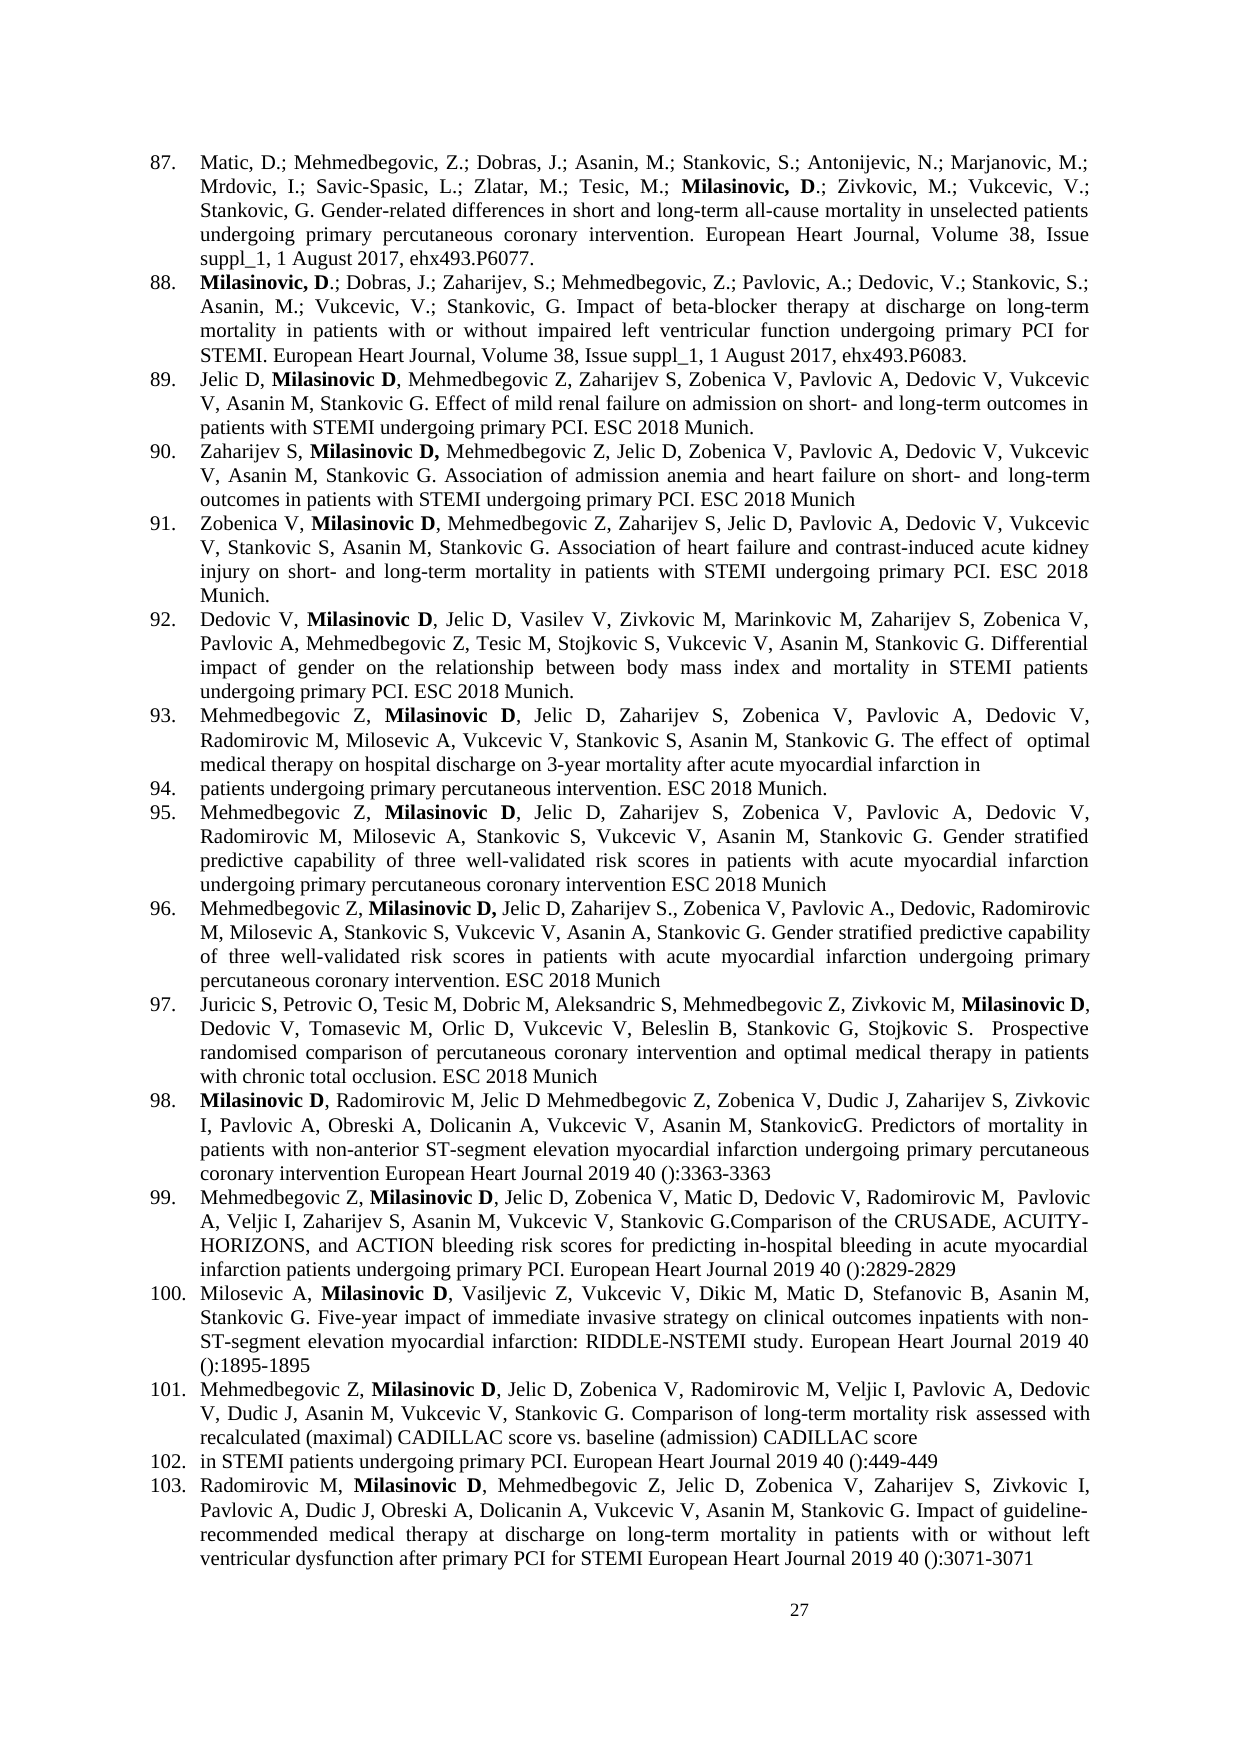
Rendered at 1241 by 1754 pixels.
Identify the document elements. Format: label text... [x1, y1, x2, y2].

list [150, 150, 1090, 198]
list Mehmedbegovic Z, Milasinovic D, Jelic D, Zobenica V, Matic D, Dedovic V, Radomirovic M, Pavlovic A, Veljic I, Zaharijev S, Asanin M, Vukcevic V, Stankovic G.Comparison of the CRUSADE, ACUITY-HORIZONS, and ACTION bleeding risk scores for predicting in-hospital bleeding in acute myocardial infarction patients undergoing primary PCI. European Heart Journal 2019 40 ():2829-2829 [150, 1233, 1090, 1329]
list in STEMI patients undergoing primary PCI. European Heart Journal 2019 40 ():449-449 [150, 1497, 1090, 1522]
list patients undergoing primary percutaneous intervention. ESC 2018 Munich. [150, 824, 1090, 848]
list Juricic S, Petrovic O, Tesic M, Dobric M, Aleksandric S, Mehmedbegovic Z, Zivkovic M, Milasinovic D, Dedovic V, Tomasevic M, Orlic D, Vukcevic V, Beleslin B, Stankovic G, Stojkovic S. Prospective randomised comparison of percutaneous coronary intervention and optimal medical therapy in patients with chronic total occlusion. ESC 2018 Munich [150, 1040, 1090, 1137]
list Dedovic V, Milasinovic D, Jelic D, Vasilev V, Zivkovic M, Marinkovic M, Zaharijev S, Zobenica V, Pavlovic A, Mehmedbegovic Z, Tesic M, Stojkovic S, Vukcevic V, Asanin M, Stankovic G. Differential impact of gender on the relationship between body mass index and mortality in STEMI patients undergoing primary PCI. ESC 2018 Munich. [150, 655, 1090, 752]
list Mehmedbegovic Z, Milasinovic D, Jelic D, Zaharijev S., Zobenica V, Pavlovic A., Dedovic, Radomirovic M, Milosevic A, Stankovic S, Vukcevic V, Asanin A, Stankovic G. Gender stratified predictive capability of three well-validated risk scores in patients with acute myocardial infarction undergoing primary percutaneous coronary intervention. ESC 2018 Munich [150, 944, 1090, 1040]
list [150, 1522, 1090, 1570]
list Milasinovic D, Radomirovic M, Jelic D Mehmedbegovic Z, Zobenica V, Dudic J, Zaharijev S, Zivkovic I, Pavlovic A, Obreski A, Dolicanin A, Vukcevic V, Asanin M, StankovicG. Predictors of mortality in patients with non-anterior ST-segment elevation myocardial infarction undergoing primary percutaneous coronary intervention European Heart Journal 2019 40 ():3363-3363 [150, 1137, 1090, 1233]
list Mehmedbegovic Z, Milasinovic D, Jelic D, Zaharijev S, Zobenica V, Pavlovic A, Dedovic V, Radomirovic M, Milosevic A, Stankovic S, Vukcevic V, Asanin M, Stankovic G. Gender stratified predictive capability of three well-validated risk scores in patients with acute myocardial infarction undergoing primary percutaneous coronary intervention ESC 2018 Munich [150, 848, 1090, 944]
list Matic, D.; Mehmedbegovic, Z.; Dobras, J.; Asanin, M.; Stankovic, S.; Antonijevic, N.; Marjanovic, M.; Mrdovic, I.; Savic-Spasic, L.; Zlatar, M.; Tesic, M.; Milasinovic, D.; Zivkovic, M.; Vukcevic, V.; Stankovic, G. Gender-related differences in short and long-term all-cause mortality in unselected patients undergoing primary percutaneous coronary intervention. European Heart Journal, Volume 38, Issue suppl_1, 1 August 2017, ehx493.P6077. [150, 198, 1090, 318]
list Milosevic A, Milasinovic D, Vasiljevic Z, Vukcevic V, Dikic M, Matic D, Stefanovic B, Asanin M, Stankovic G. Five-year impact of immediate invasive strategy on clinical outcomes inpatients with non-ST-segment elevation myocardial infarction: RIDDLE-NSTEMI study. European Heart Journal 2019 40 ():1895-1895 [150, 1329, 1090, 1425]
list Milasinovic, D.; Dobras, J.; Zaharijev, S.; Mehmedbegovic, Z.; Pavlovic, A.; Dedovic, V.; Stankovic, S.; Asanin, M.; Vukcevic, V.; Stankovic, G. Impact of beta-blocker therapy at discharge on long-term mortality in patients with or without impaired left ventricular function undergoing primary PCI for STEMI. European Heart Journal, Volume 38, Issue suppl_1, 1 August 2017, ehx493.P6083. [150, 318, 1090, 415]
list Zobenica V, Milasinovic D, Mehmedbegovic Z, Zaharijev S, Jelic D, Pavlovic A, Dedovic V, Vukcevic V, Stankovic S, Asanin M, Stankovic G. Association of heart failure and contrast-induced acute kidney injury on short- and long-term mortality in patients with STEMI undergoing primary PCI. ESC 2018 Munich. [150, 559, 1090, 655]
list Zaharijev S, Milasinovic D, Mehmedbegovic Z, Jelic D, Zobenica V, Pavlovic A, Dedovic V, Vukcevic V, Asanin M, Stankovic G. Association of admission anemia and heart failure on short- and long-term outcomes in patients with STEMI undergoing primary PCI. ESC 2018 Munich [150, 487, 1090, 559]
list Mehmedbegovic Z, Milasinovic D, Jelic D, Zaharijev S, Zobenica V, Pavlovic A, Dedovic V, Radomirovic M, Milosevic A, Vukcevic V, Stankovic S, Asanin M, Stankovic G. The effect of optimal medical therapy on hospital discharge on 3-year mortality after acute myocardial infarction in [150, 752, 1090, 824]
list Jelic D, Milasinovic D, Mehmedbegovic Z, Zaharijev S, Zobenica V, Pavlovic A, Dedovic V, Vukcevic V, Asanin M, Stankovic G. Effect of mild renal failure on admission on short- and long-term outcomes in patients with STEMI undergoing primary PCI. ESC 2018 Munich. [150, 415, 1090, 487]
list Mehmedbegovic Z, Milasinovic D, Jelic D, Zobenica V, Radomirovic M, Veljic I, Pavlovic A, Dedovic V, Dudic J, Asanin M, Vukcevic V, Stankovic G. Comparison of long-term mortality risk assessed with recalculated (maximal) CADILLAC score vs. baseline (admission) CADILLAC score [150, 1425, 1090, 1497]
